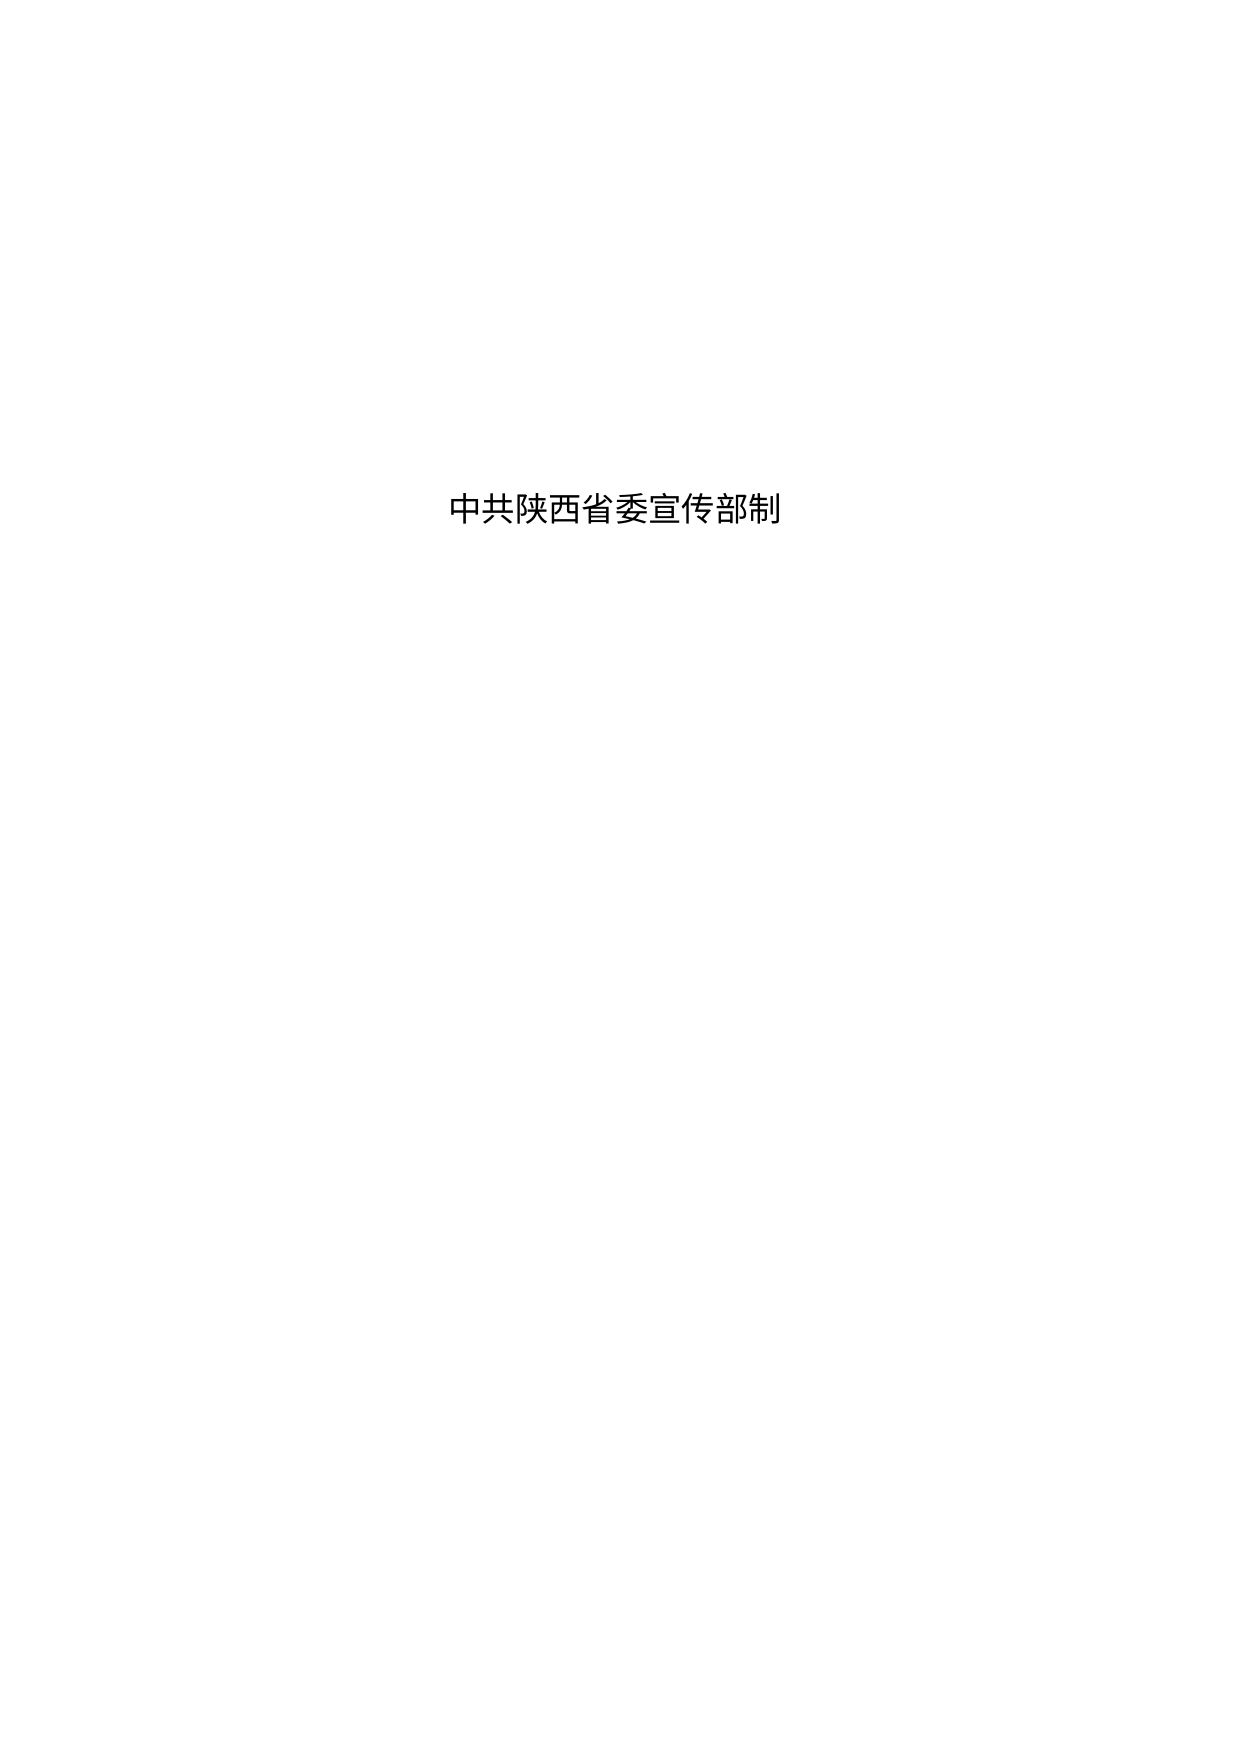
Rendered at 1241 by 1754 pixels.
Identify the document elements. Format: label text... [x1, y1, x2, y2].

text 中共陕西省委宣传部制 [165, 461, 1087, 552]
